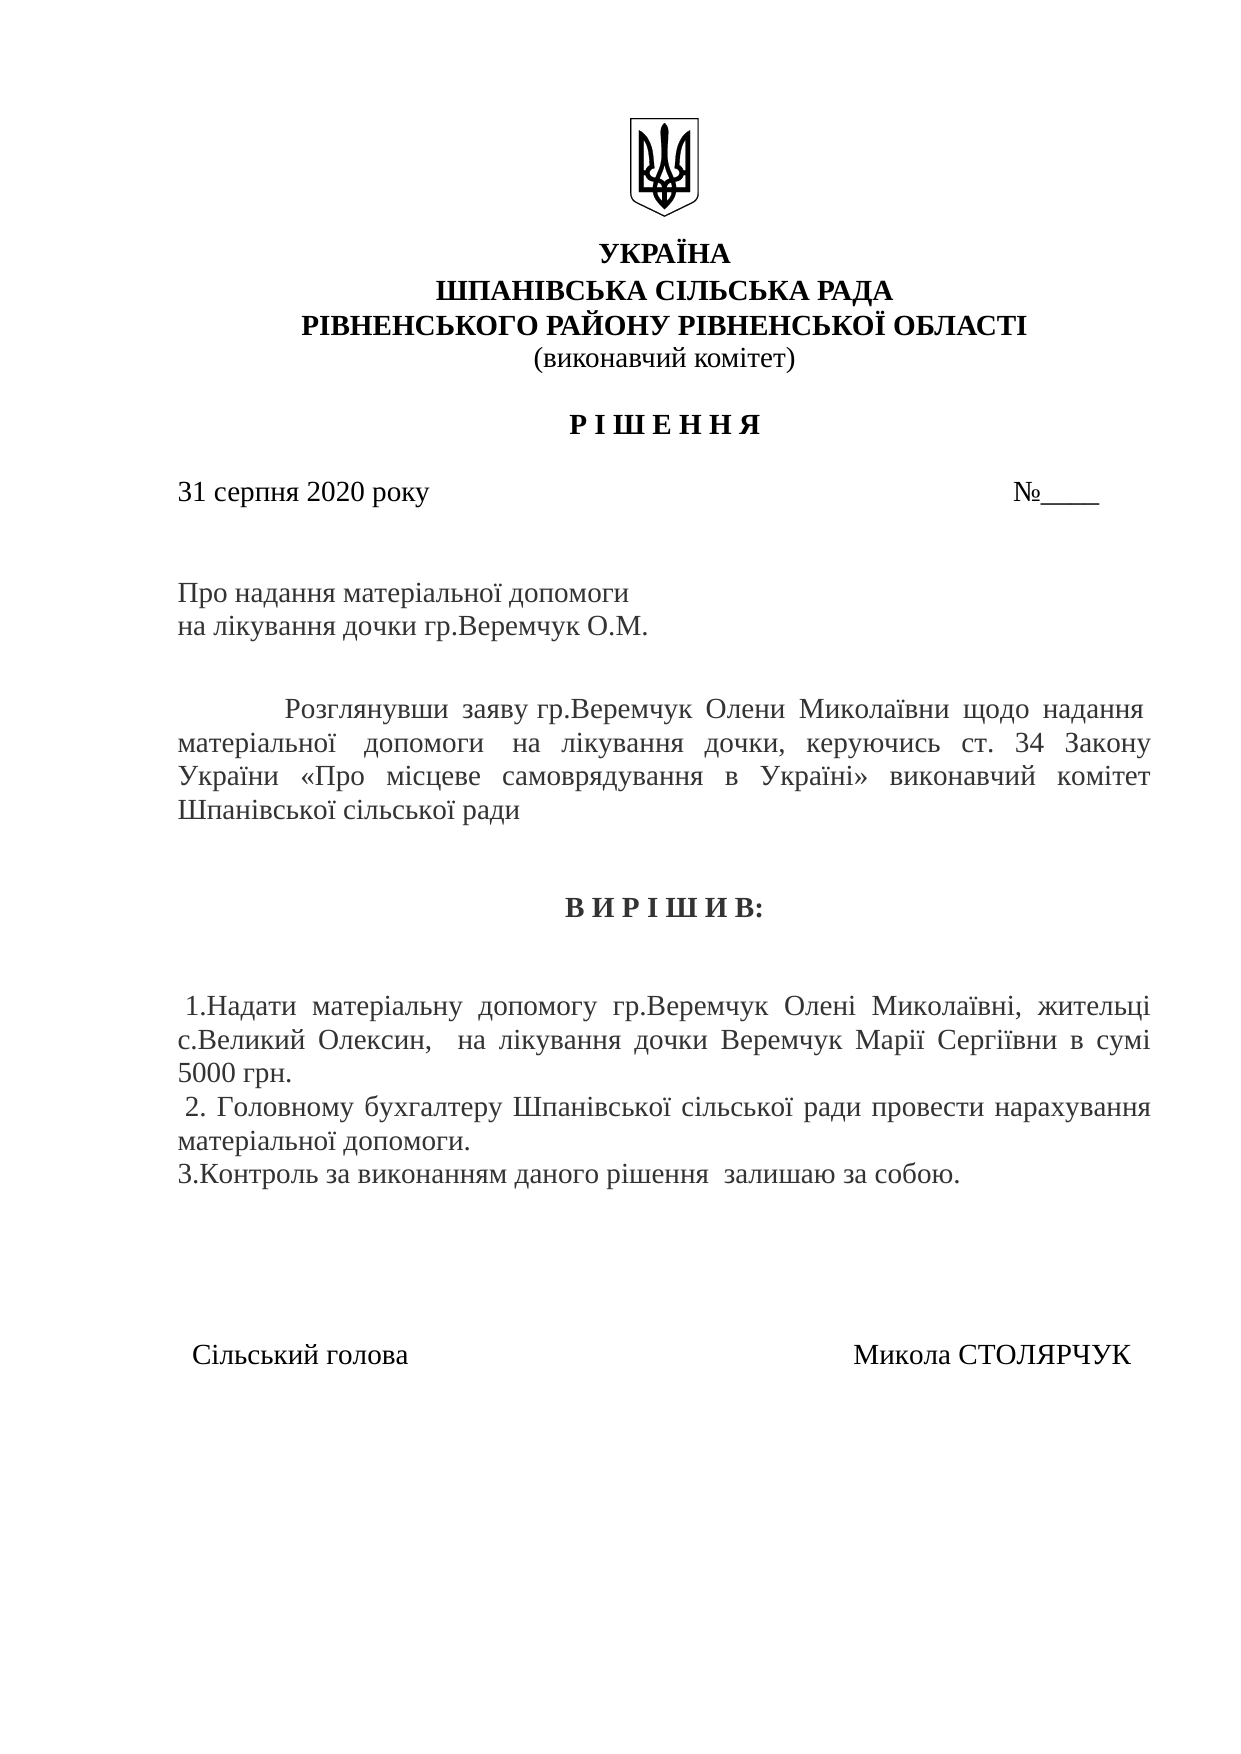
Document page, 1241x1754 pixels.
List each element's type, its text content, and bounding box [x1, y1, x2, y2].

text 3.Контроль за виконанням даного рішення залишаю за собою. [177, 1156, 1152, 1190]
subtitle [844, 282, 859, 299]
text Р І Ш Е Н Н Я [177, 407, 1152, 441]
text Сільський голова Микола СТОЛЯРЧУК [177, 1337, 1152, 1371]
text (виконавчий комітет) [177, 340, 1152, 374]
subtitle ШПАНІВСЬКА сільська рада [177, 282, 853, 305]
subtitle ШПАНІВСЬКА сільська рада [871, 282, 1152, 305]
text Україна [177, 236, 1152, 269]
text Про надання матеріальної допомоги [177, 575, 1152, 608]
text В И Р І Ш И В: [177, 890, 1152, 924]
text Розглянувши заяву гр.Веремчук Олени Миколаївни щодо надання матеріальної допомоги на лікування дочки, керуючись ст. 34 Закону України «Про місцеве самоврядування в Україні» виконавчий комітет Шпанівської сільської ради [177, 691, 1152, 825]
text 2. Головному бухгалтеру Шпанівської сільської ради провести нарахування матеріальної допомоги. [177, 1089, 1152, 1156]
text 1.Надати матеріальну допомогу гр.Веремчук Олені Миколаївні, жительці с.Великий Олексин, на лікування дочки Веремчук Марії Сергіївни в сумі 5000 грн. [177, 988, 1152, 1089]
text на лікування дочки гр.Веремчук О.М. [177, 608, 1152, 642]
text 31 серпня 2020 року №____ [177, 474, 1152, 508]
text РІВНЕНСЬКОГО РАЙОНУ РІВНЕНСЬКОЇ ОБЛАСТІ [177, 317, 1152, 340]
